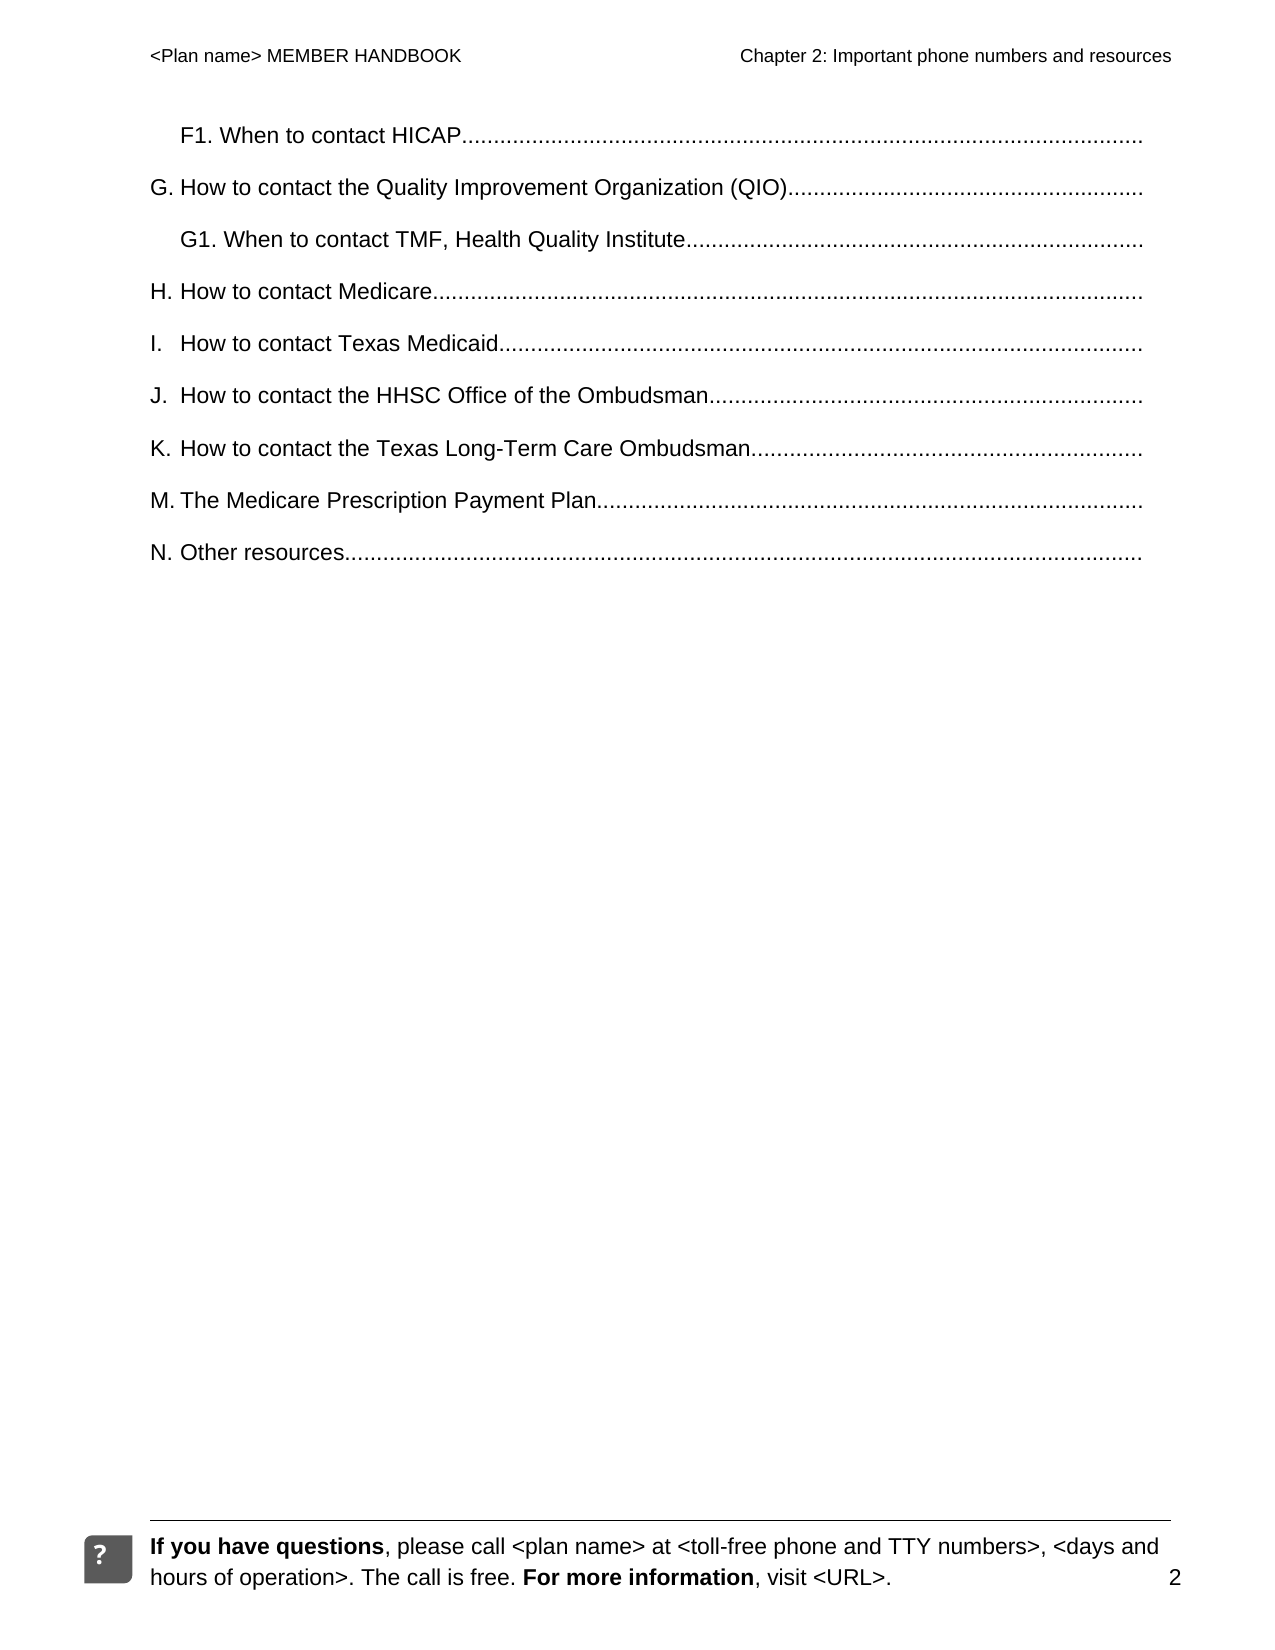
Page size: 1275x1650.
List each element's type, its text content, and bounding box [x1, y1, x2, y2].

text F1. When to contact HICAP 11 [180, 118, 1096, 150]
text K. How to contact the Texas Long-Term Care Ombudsman 16 [150, 431, 1096, 462]
text H. How to contact Medicare 13 [150, 275, 1096, 306]
text M. The Medicare Prescription Payment Plan 17 [150, 483, 1096, 514]
text J. How to contact the HHSC Office of the Ombudsman 15 [150, 379, 1096, 410]
text N. Other resources 18 [150, 535, 1096, 566]
text G1. When to contact TMF, Health Quality Institute 12 [180, 223, 1096, 254]
text G. How to contact the Quality Improvement Organization (QIO) 12 [150, 171, 1096, 202]
text I. How to contact Texas Medicaid 14 [150, 327, 1096, 358]
